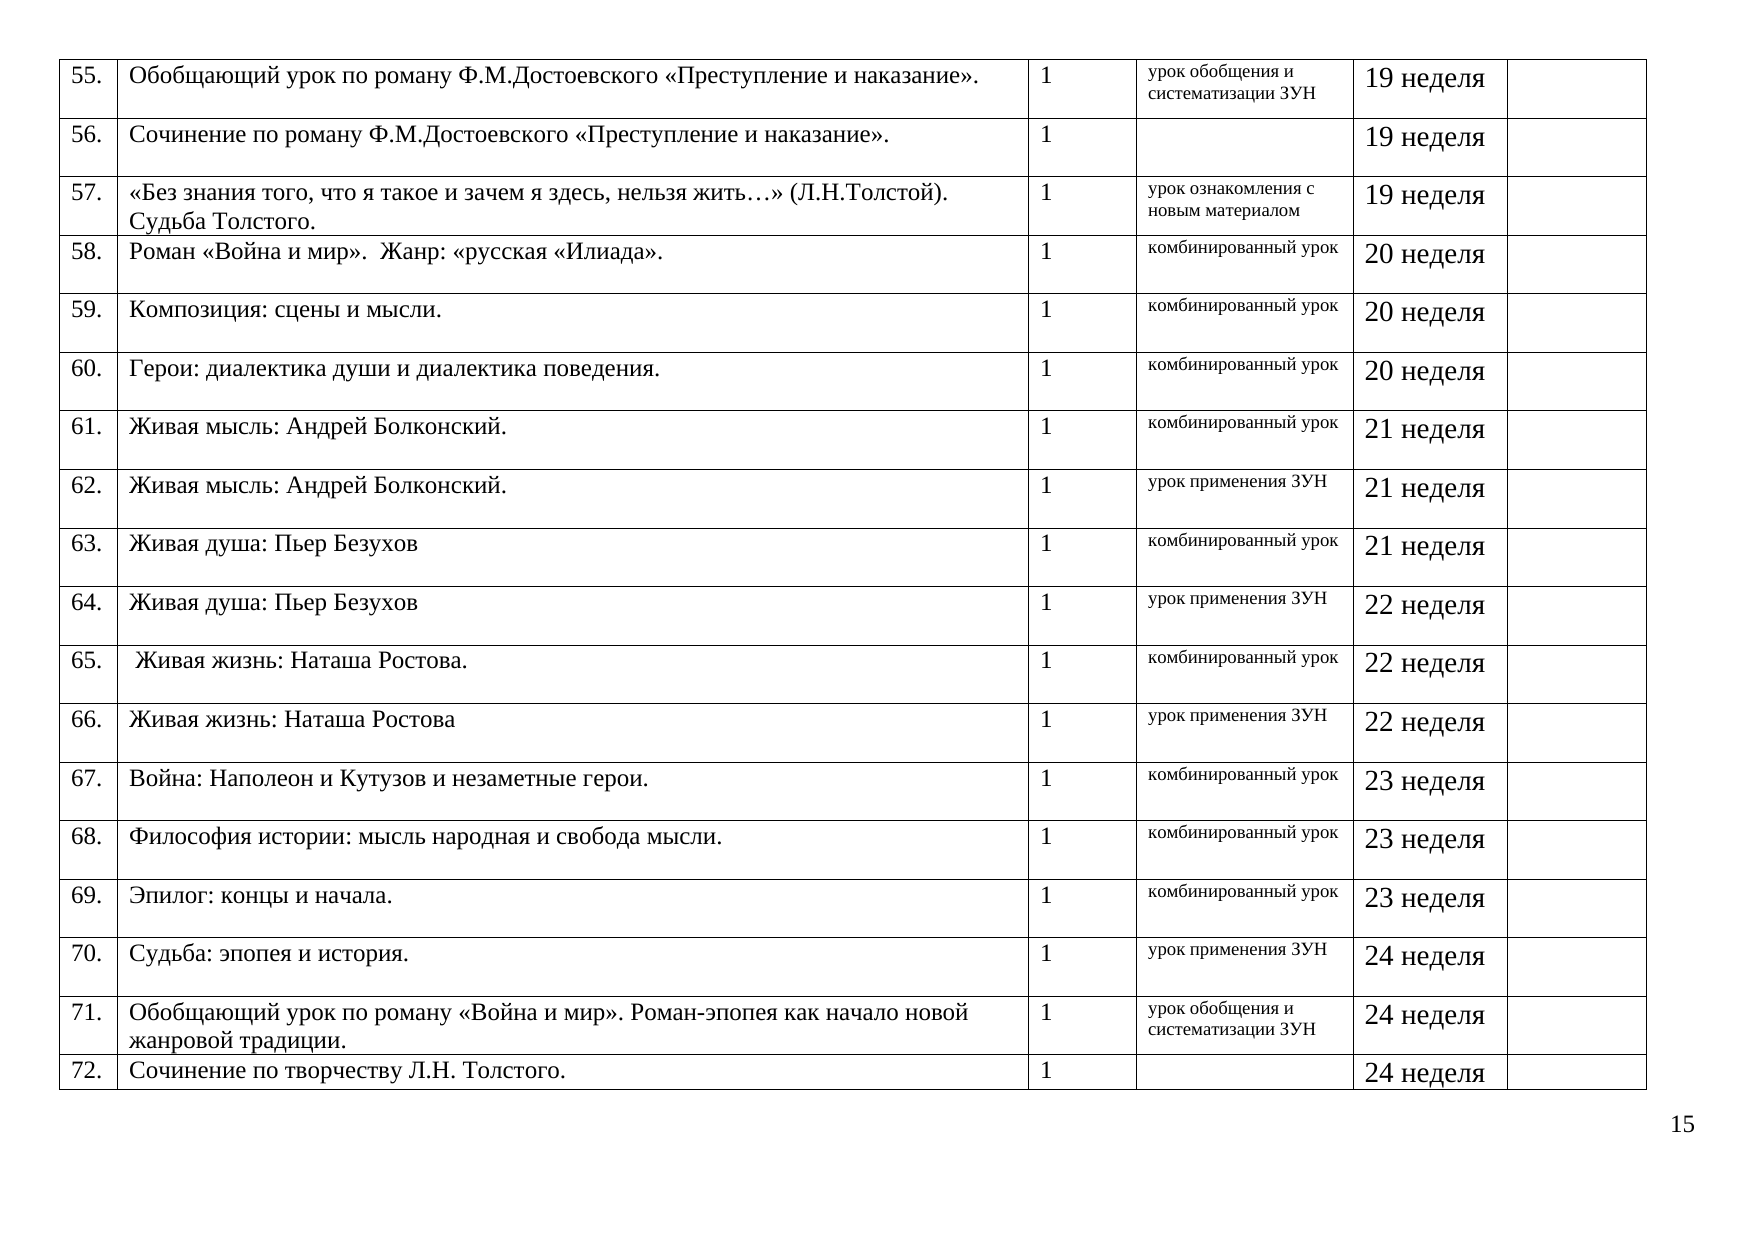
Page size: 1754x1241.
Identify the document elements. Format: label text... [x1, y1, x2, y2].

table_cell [118, 1055, 1028, 1089]
table_cell 20 неделя [1354, 294, 1507, 352]
table_cell 23 неделя [1354, 880, 1507, 937]
table_cell 1 [1029, 587, 1136, 644]
table_cell урок применения ЗУН [1137, 587, 1353, 644]
table_cell 1 [1029, 236, 1136, 293]
table_cell [1508, 529, 1646, 586]
table_cell комбинированный урок [1137, 763, 1353, 820]
table_cell Роман «Война и мир». Жанр: «русская «Илиада». [118, 236, 1028, 293]
table_cell 22 неделя [1354, 704, 1507, 762]
table_cell [1137, 1055, 1353, 1089]
table_cell 1 [1029, 177, 1136, 235]
table_cell [1508, 997, 1646, 1054]
table_cell комбинированный урок [1137, 236, 1353, 293]
table_cell [1508, 294, 1646, 352]
table_cell [1508, 119, 1646, 176]
table_cell [1508, 1055, 1646, 1089]
table_cell [1508, 938, 1646, 996]
table_cell комбинированный урок [1137, 353, 1353, 410]
table_cell 21 неделя [1354, 529, 1507, 586]
table_cell [1137, 119, 1353, 176]
table_cell 19 неделя [1354, 60, 1507, 118]
table_cell [1508, 704, 1646, 762]
table_cell 1 [1029, 880, 1136, 937]
table_cell [60, 411, 117, 469]
table_cell [60, 704, 117, 762]
table_cell [60, 938, 117, 996]
table_cell Философия истории: мысль народная и свобода мысли. [118, 821, 1028, 879]
table_cell 22 неделя [1354, 587, 1507, 644]
table_cell 1 [1029, 763, 1136, 820]
table_cell 1 [1029, 60, 1136, 118]
table_cell [1508, 236, 1646, 293]
table_cell комбинированный урок [1137, 880, 1353, 937]
table_cell [1508, 587, 1646, 644]
table_cell 21 неделя [1354, 470, 1507, 527]
table_cell [60, 236, 117, 293]
table_cell комбинированный урок [1137, 821, 1353, 879]
table_cell 1 [1029, 353, 1136, 410]
table_cell урок ознакомления с новым материалом [1137, 177, 1353, 235]
table_cell [60, 880, 117, 937]
table_cell Сочинение по роману Ф.М.Достоевского «Преступление и наказание». [118, 119, 1028, 176]
table_cell 19 неделя [1354, 119, 1507, 176]
table_cell 20 неделя [1354, 236, 1507, 293]
table_cell 24 неделя [1354, 1055, 1507, 1089]
table_cell 22 неделя [1354, 646, 1507, 703]
table_cell Композиция: сцены и мысли. [118, 294, 1028, 352]
table_cell [60, 529, 117, 586]
table_cell 1 [1029, 1055, 1136, 1089]
table_cell Живая мысль: Андрей Болконский. [118, 411, 1028, 469]
table_cell 1 [1029, 411, 1136, 469]
table_cell комбинированный урок [1137, 646, 1353, 703]
table_cell [60, 763, 117, 820]
table_cell [60, 353, 117, 410]
table_cell [60, 294, 117, 352]
table_cell 23 неделя [1354, 763, 1507, 820]
table_cell [1508, 646, 1646, 703]
table_cell 23 неделя [1354, 821, 1507, 879]
table_cell «Без знания того, что я такое и зачем я здесь, нельзя жить…» (Л.Н.Толстой). Судьба Толстого. [118, 177, 1028, 235]
table_cell Живая жизнь: Наташа Ростова. [118, 646, 1028, 703]
table_cell 1 [1029, 704, 1136, 762]
table_cell Живая мысль: Андрей Болконский. [118, 470, 1028, 527]
table_cell [1508, 177, 1646, 235]
table_cell урок применения ЗУН [1137, 470, 1353, 527]
table_cell 1 [1029, 821, 1136, 879]
table_cell 1 [1029, 470, 1136, 527]
table_cell [1508, 763, 1646, 820]
table_cell урок обобщения и систематизации ЗУН [1137, 60, 1353, 118]
table_cell [1508, 60, 1646, 118]
table_cell [1508, 470, 1646, 527]
table_cell [1508, 821, 1646, 879]
table_cell комбинированный урок [1137, 411, 1353, 469]
table_cell Обобщающий урок по роману «Война и мир». Роман-эпопея как начало новой жанровой традиции. [118, 997, 1028, 1054]
table_cell 1 [1029, 119, 1136, 176]
table_cell комбинированный урок [1137, 294, 1353, 352]
table_cell 20 неделя [1354, 353, 1507, 410]
table_cell Обобщающий урок по роману Ф.М.Достоевского «Преступление и наказание». [118, 60, 1028, 118]
table_cell [60, 821, 117, 879]
table_cell 24 неделя [1354, 997, 1507, 1054]
table_cell урок применения ЗУН [1137, 938, 1353, 996]
table_cell 1 [1029, 938, 1136, 996]
table_cell [60, 1055, 117, 1089]
table_cell [60, 119, 117, 176]
table_cell 1 [1029, 294, 1136, 352]
table_cell [60, 997, 117, 1054]
table_cell Живая душа: Пьер Безухов [118, 529, 1028, 586]
table_cell 24 неделя [1354, 938, 1507, 996]
table_cell [60, 646, 117, 703]
table_cell Живая душа: Пьер Безухов [118, 587, 1028, 644]
table_cell [1508, 353, 1646, 410]
table_cell 1 [1029, 646, 1136, 703]
table_cell Война: Наполеон и Кутузов и незаметные герои. [118, 763, 1028, 820]
table_cell урок обобщения и систематизации ЗУН [1137, 997, 1353, 1054]
table_cell [1508, 411, 1646, 469]
table_cell [60, 470, 117, 527]
table_cell [60, 587, 117, 644]
table_cell 1 [1029, 997, 1136, 1054]
table_cell 1 [1029, 529, 1136, 586]
table_cell [1508, 880, 1646, 937]
table_cell 21 неделя [1354, 411, 1507, 469]
table_cell [60, 60, 117, 118]
table_cell комбинированный урок [1137, 529, 1353, 586]
table_cell Эпилог: концы и начала. [118, 880, 1028, 937]
table_cell [60, 177, 117, 235]
table_cell Судьба: эпопея и история. [118, 938, 1028, 996]
table_cell урок применения ЗУН [1137, 704, 1353, 762]
table_cell 19 неделя [1354, 177, 1507, 235]
table_cell Живая жизнь: Наташа Ростова [118, 704, 1028, 762]
table_cell Герои: диалектика души и диалектика поведения. [118, 353, 1028, 410]
